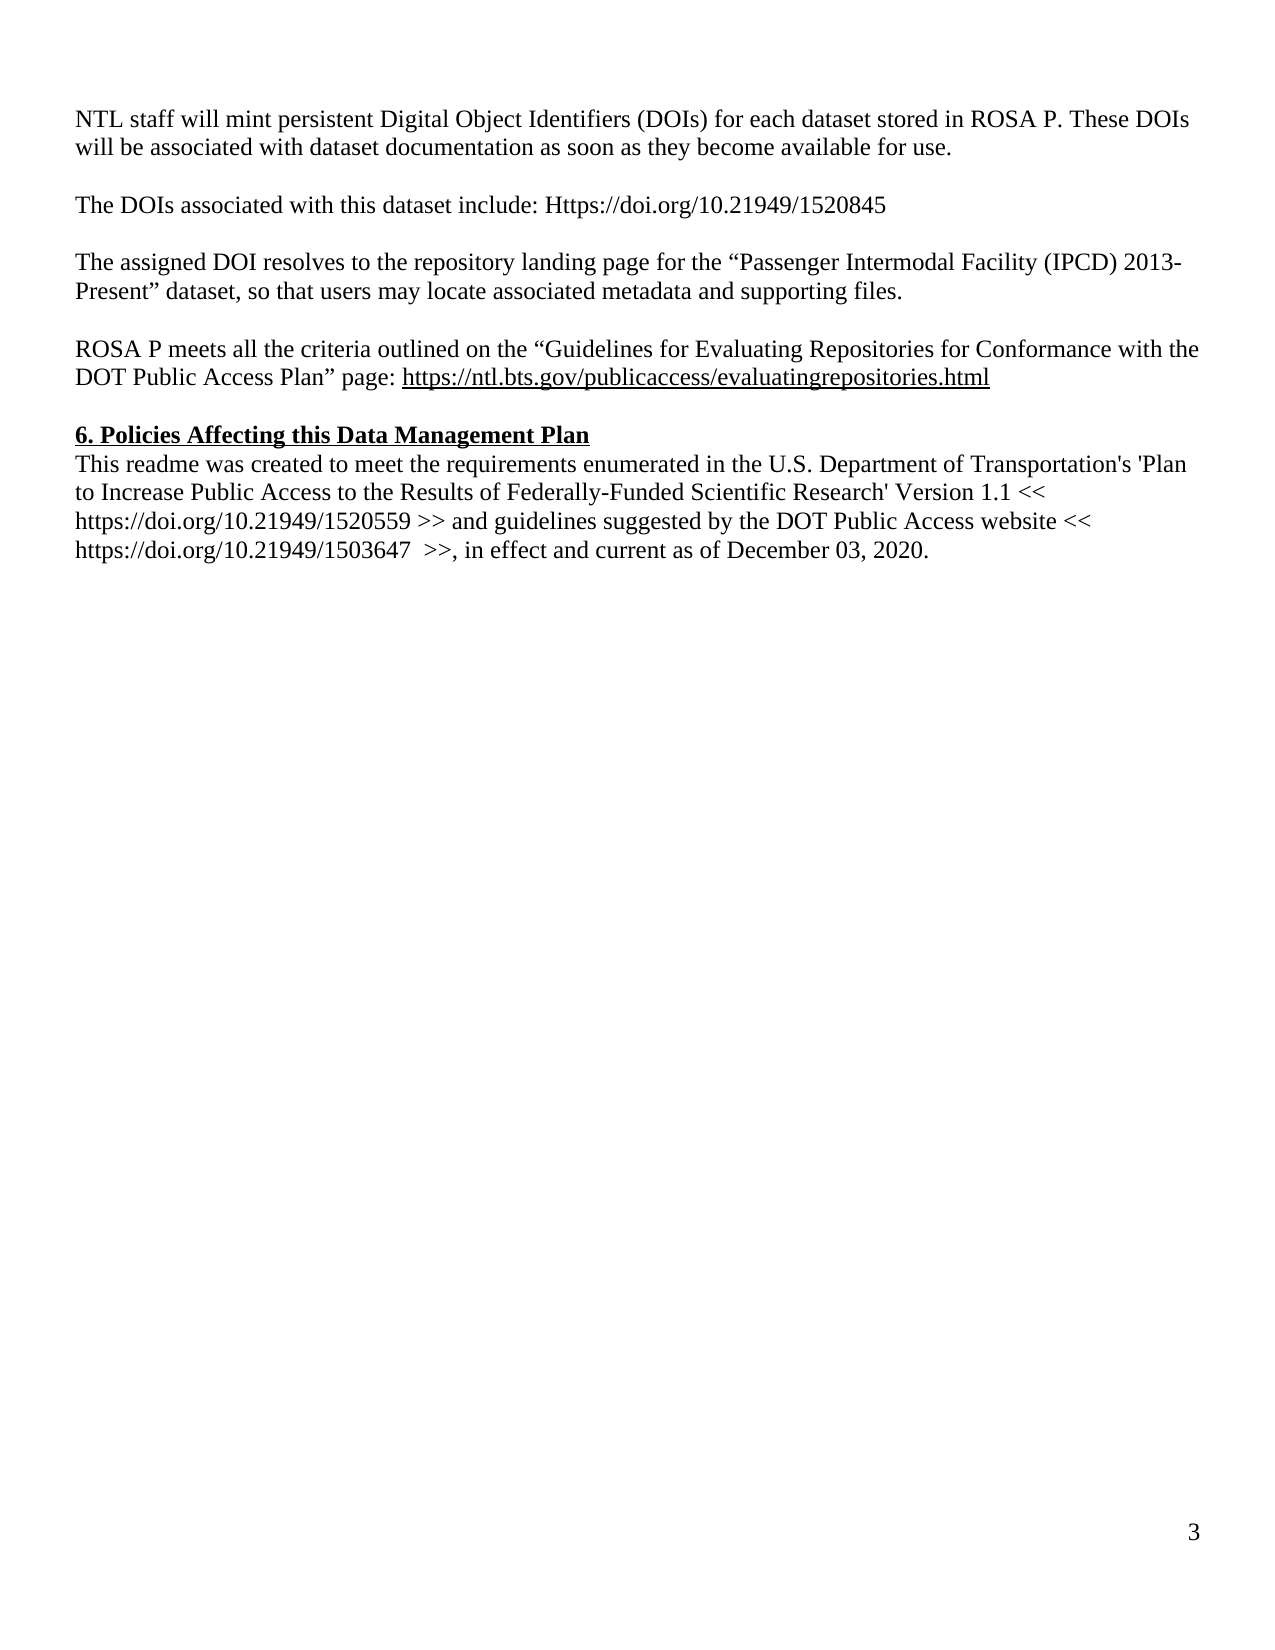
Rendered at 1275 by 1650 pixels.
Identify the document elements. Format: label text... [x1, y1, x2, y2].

text The DOIs associated with this dataset include: Https://doi.org/10.21949/1520845 [75, 190, 1200, 219]
text ROSA P meets all the criteria outlined on the “Guidelines for Evaluating Repositories for Conformance with the DOT Public Access Plan” page: https://ntl.bts.gov/publicaccess/evaluatingrepositories.html [75, 334, 1200, 391]
text This readme was created to meet the requirements enumerated in the U.S. Department of Transportation's 'Plan to Increase Public Access to the Results of Federally-Funded Scientific Research' Version 1.1 << https://doi.org/10.21949/1520559 >> and guidelines suggested by the DOT Public Access website << https://doi.org/10.21949/1503647 >>, in effect and current as of December 03, 2020. [75, 449, 1200, 564]
text NTL staff will mint persistent Digital Object Identifiers (DOIs) for each dataset stored in ROSA P. These DOIs will be associated with dataset documentation as soon as they become available for use. [75, 104, 1200, 161]
text 6. Policies Affecting this Data Management Plan [75, 420, 1200, 449]
text The assigned DOI resolves to the repository landing page for the “Passenger Intermodal Facility (IPCD) 2013-Present” dataset, so that users may locate associated metadata and supporting files. [75, 247, 1200, 305]
